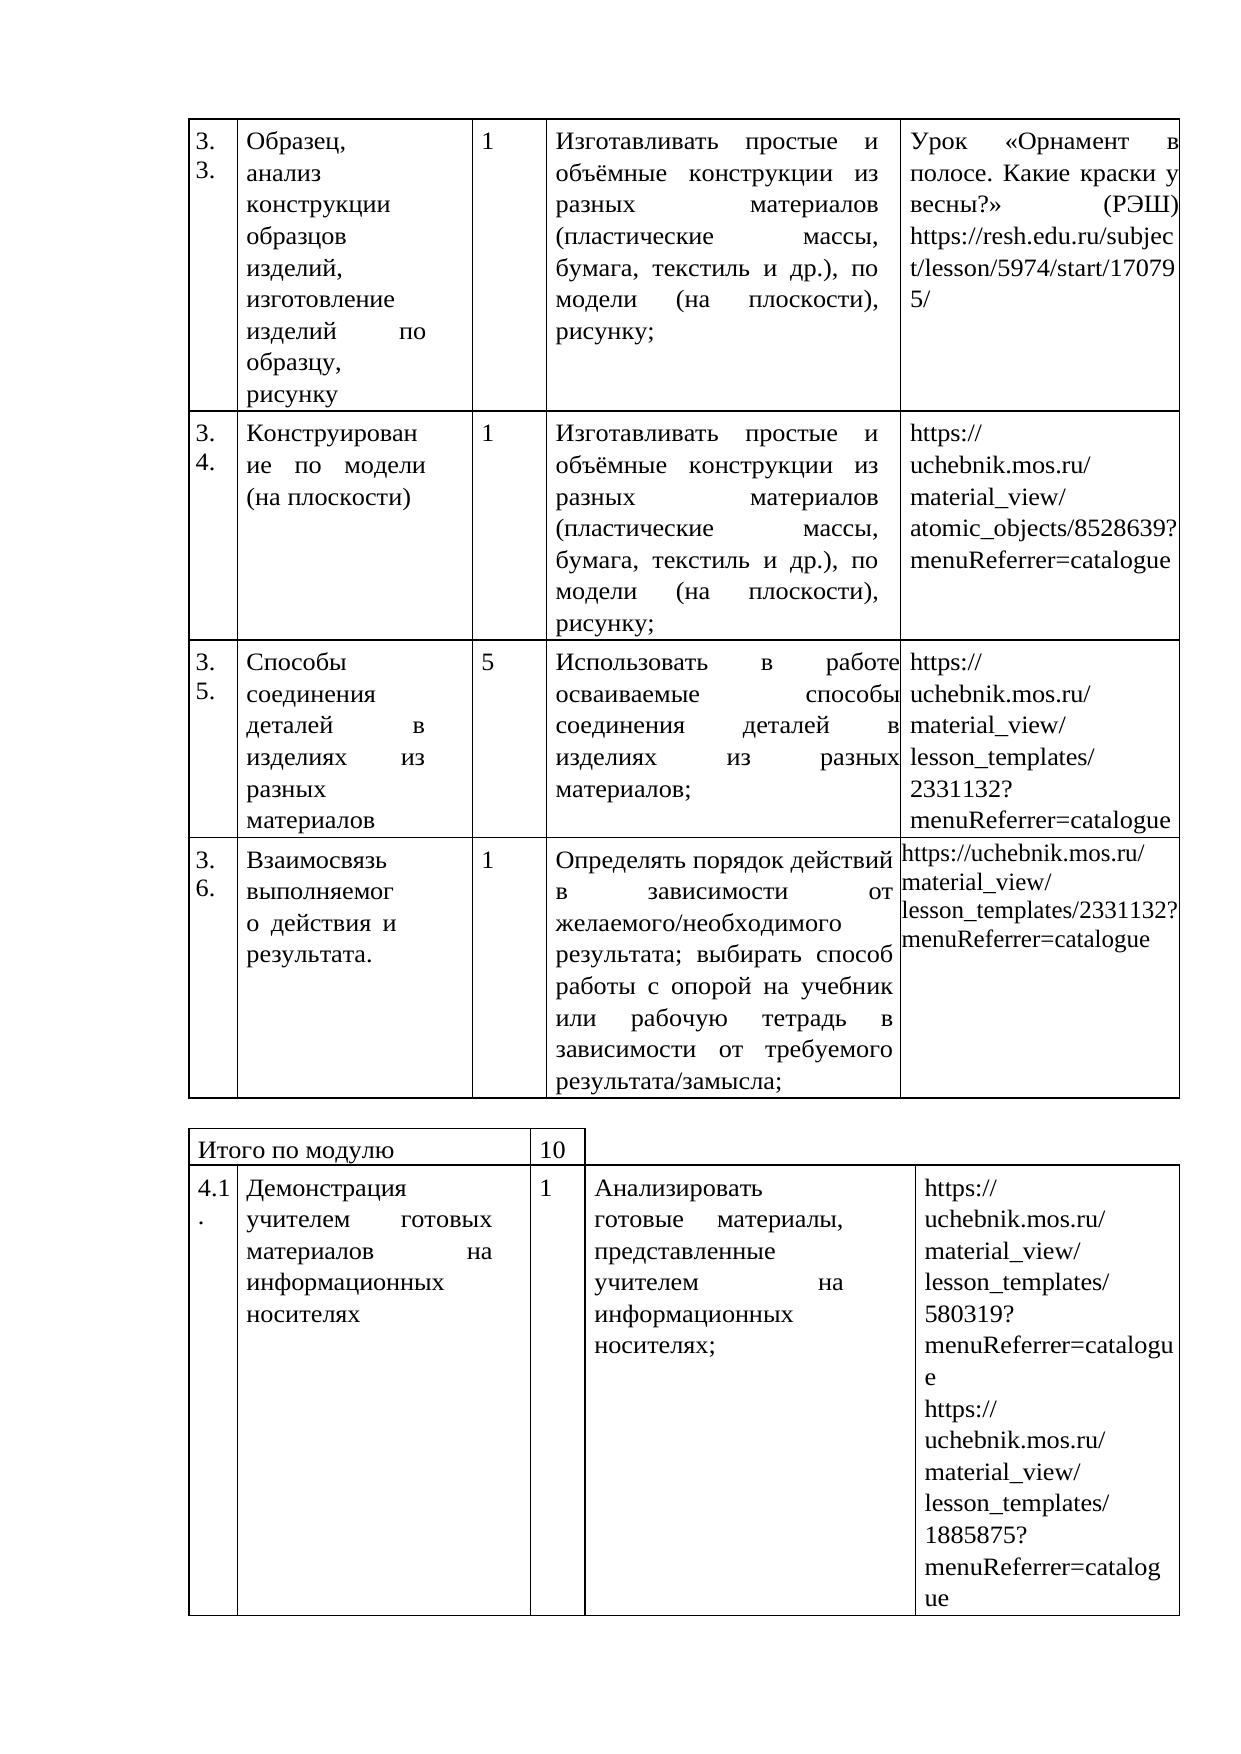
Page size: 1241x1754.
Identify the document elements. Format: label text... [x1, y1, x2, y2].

table_cell 3.5. [190, 641, 237, 837]
table_cell 1 [473, 412, 546, 639]
table_cell Взаимосвязь выполняемого действия и результата. [238, 838, 472, 1097]
table_cell Определять порядок действий в зависимости от желаемого/необходимого результата; выбирать способ работы с опорой на учебник или рабочую тетрадь в зависимости от требуемого результата/замысла; [547, 838, 900, 1097]
table_cell https://uchebnik.mos.ru/material_view/lesson_templates/580319? menuReferrer=catalogue https://uchebnik.mos.ru/material_view/lesson_templates/1885875? menuReferrer=catalogue [916, 1166, 1179, 1614]
table_cell https://uchebnik.mos.ru/material_view/lesson_templates/2331132? menuReferrer=catalogue [901, 838, 1179, 1097]
table_cell Образец, анализ конструкции образцов изделий, изготовление изделий по образцу, рисунку [238, 120, 472, 410]
table_cell https://uchebnik.mos.ru/material_view/lesson_templates/2331132? menuReferrer=catalogue [901, 641, 1179, 837]
table_cell https://uchebnik.mos.ru/material_view/atomic_objects/8528639? menuReferrer=catalogue [901, 412, 1179, 639]
table_cell 5 [473, 641, 546, 837]
table_header 10 [531, 1129, 584, 1164]
table_cell 3.3. [190, 120, 237, 410]
table_cell 1 [473, 838, 546, 1097]
table_cell 1 [531, 1166, 584, 1614]
table_cell Изготавливать простые и объёмные конструкции из разных материалов (пластические массы, бумага, текстиль и др.), по модели (на плоскости), рисунку; [547, 412, 900, 639]
table_cell Урок «Орнамент в полосе. Какие краски у весны?» (РЭШ) https://resh.edu.ru/subject/lesson/5974/start/170795/ [901, 120, 1179, 410]
table_cell 1 [473, 120, 546, 410]
table_cell 3.6. [190, 838, 237, 1097]
table_cell 3.4. [190, 412, 237, 639]
table_cell Анализировать готовые материалы, представленные учителем на информационных носителях; [586, 1166, 915, 1614]
table_cell Изготавливать простые и объёмные конструкции из разных материалов (пластические массы, бумага, текстиль и др.), по модели (на плоскости), рисунку; [547, 120, 900, 410]
table_cell Конструирование по модели (на плоскости) [238, 412, 472, 639]
table_cell Способы соединения деталей в изделиях из разных материалов [238, 641, 472, 837]
table_cell Использовать в работе осваиваемые способы соединения деталей в изделиях из разных материалов; [547, 641, 900, 837]
table_cell Демонстрация учителем готовых материалов на информационных носителях [238, 1166, 530, 1614]
table_cell 4.1. [190, 1166, 237, 1614]
table_header Итого по модулю [190, 1129, 530, 1164]
